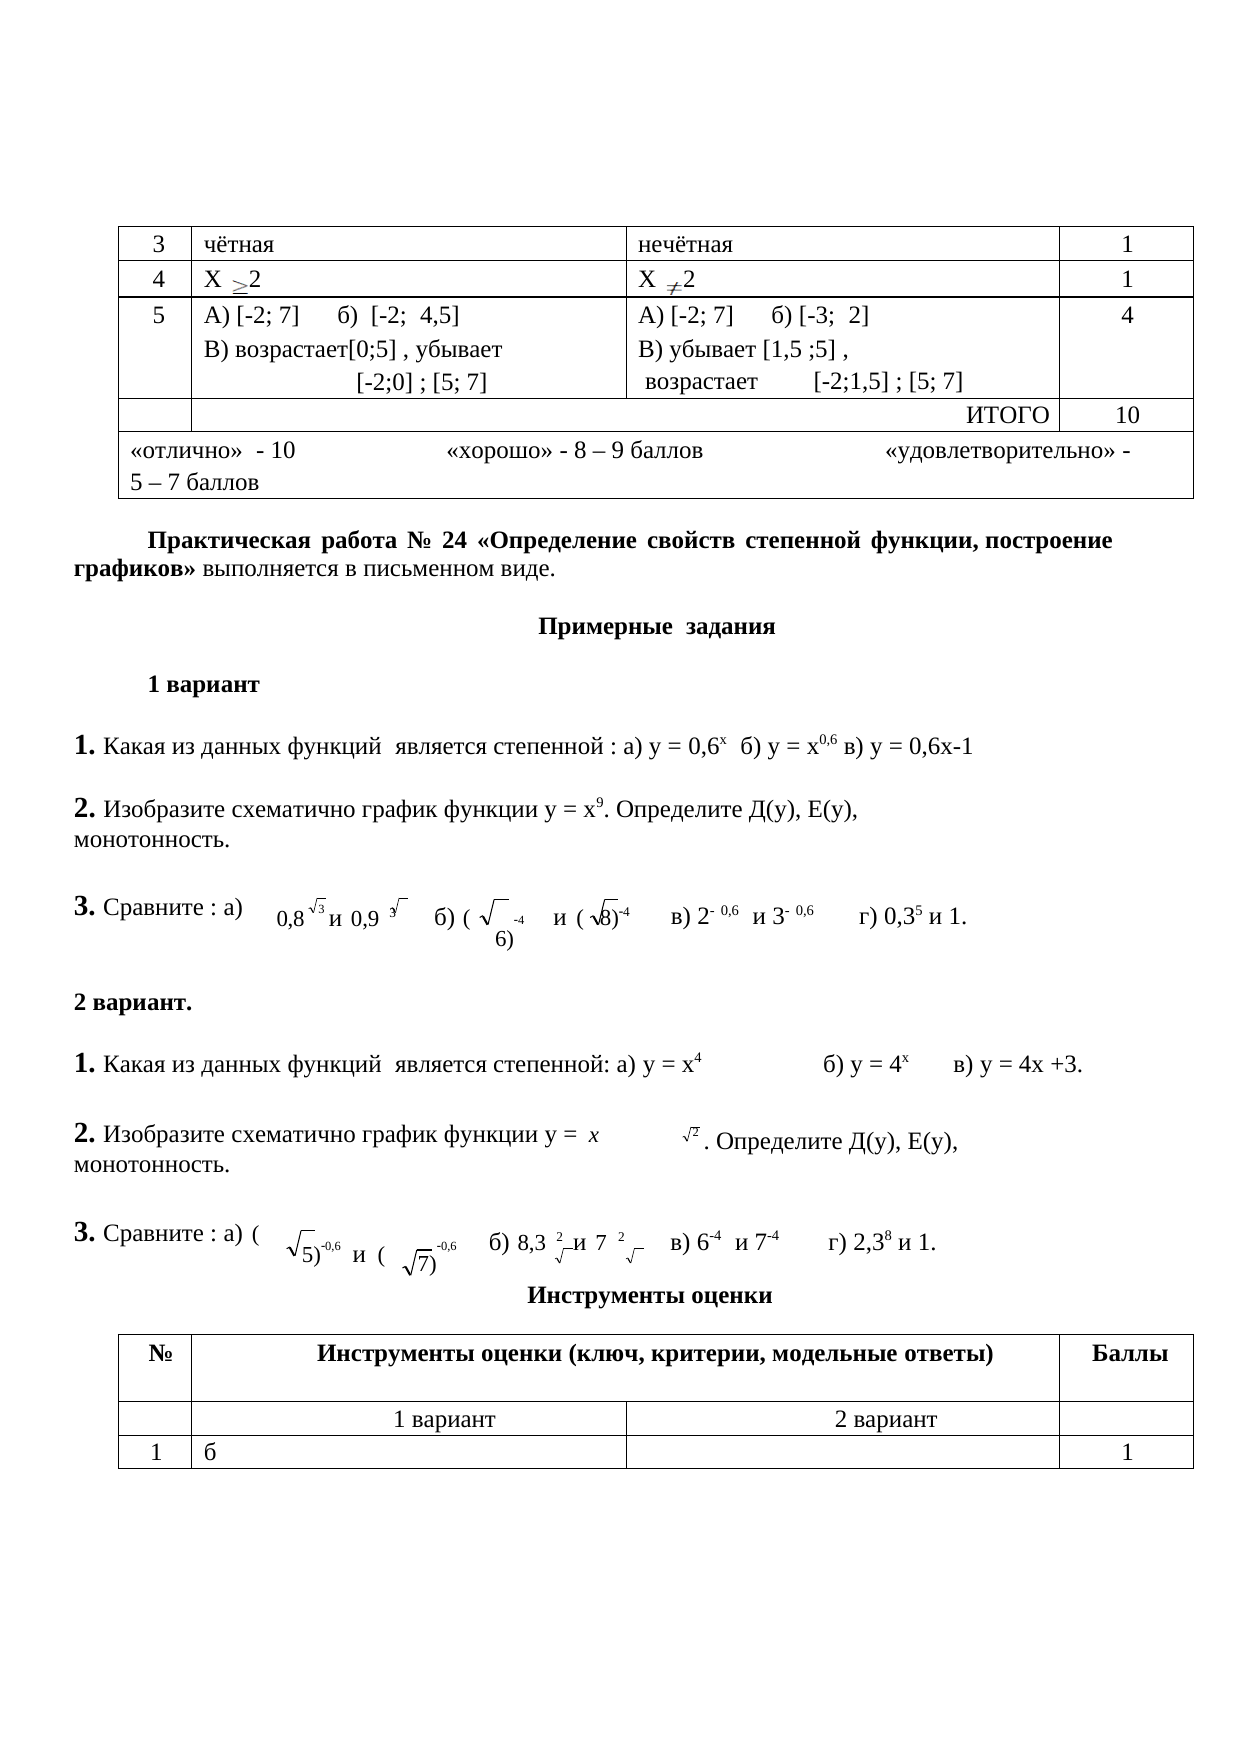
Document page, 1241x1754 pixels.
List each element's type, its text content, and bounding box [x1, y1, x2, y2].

text 2 . Определите Д(у), Е(у), [692, 1124, 1207, 1155]
table_cell 10 [1060, 399, 1193, 431]
text б) ( [434, 902, 478, 930]
table_header Баллы [1060, 1335, 1193, 1401]
text 6)4 [495, 903, 535, 951]
table_cell б [192, 1436, 626, 1468]
text 5)0,6 и ( [302, 1227, 401, 1268]
text 3 и 0,9 3 [318, 902, 407, 932]
table_header чётная [192, 227, 626, 260]
table_cell «отлично» - 10 «хорошо» - 8 – 9 баллов «удовлетворительно» - 5 – 7 баллов [119, 432, 1193, 498]
subtitle Инструменты оценки [92, 1280, 1207, 1309]
text 1 вариант [147, 669, 1207, 697]
list Какая из данных функций является степенной : а) у = 0,6х б) у = х0,6 в) у = 0,6х-1 [73, 727, 1207, 760]
text 7)0,6 [417, 1229, 471, 1277]
text 0,8 [276, 906, 307, 932]
table_cell [1060, 1402, 1193, 1434]
table_cell 1 вариант [192, 1402, 626, 1434]
list Изобразите схематично график функции у = х [73, 1115, 679, 1149]
table_cell Х 2 [192, 261, 626, 296]
table_cell [119, 1402, 191, 1434]
table_header № [119, 1335, 191, 1401]
table_cell 2 вариант [627, 1402, 1059, 1434]
table_cell ИТОГО [192, 399, 1059, 431]
list Сравните : а) [73, 888, 266, 922]
list Сравните : а) ( [73, 1214, 285, 1247]
table_cell Х 2 [627, 261, 1059, 296]
table_cell [627, 1436, 1059, 1468]
subtitle 2 вариант. [74, 987, 1207, 1016]
list Изобразите схематично график функции у = х9. Определите Д(у), Е(у), монотонность. [74, 790, 984, 853]
table_header нечётная [627, 227, 1059, 260]
subtitle Примерные задания [107, 611, 1207, 640]
table_cell 1 [119, 1436, 191, 1468]
table_header Инструменты оценки (ключ, критерии, модельные ответы) [192, 1335, 1059, 1401]
text б) 8,3 2 и 7 2 [488, 1227, 643, 1256]
table_header 1 [1060, 227, 1193, 260]
text в) 2- 0,6 и 3- 0,6 г) 0,35 и 1. [671, 901, 1207, 930]
table_cell 4 [119, 261, 191, 296]
table_cell А) [-2; 7] б) [-3; 2] В) убывает [1,5 ;5] , возрастает [-2;1,5] ; [5; 7] [627, 298, 1059, 397]
table_cell А) [-2; 7] б) [-2; 4,5] В) возрастает[0;5] , убывает [-2;0] ; [5; 7] [192, 298, 626, 397]
table_header 3 [119, 227, 191, 260]
text и ( 8)4 [553, 902, 644, 930]
text в) 6-4 и 7-4 г) 2,38 и 1. [670, 1227, 1207, 1256]
table_cell [119, 399, 191, 431]
table_cell 5 [119, 298, 191, 397]
list Какая из данных функций является степенной: а) у = х4 б) у = 4х в) у = 4х +3. [73, 1045, 1207, 1079]
table_cell 4 [1060, 298, 1193, 397]
text монотонность. [74, 1149, 679, 1178]
table_cell 1 [1060, 261, 1193, 296]
table_cell 1 [1060, 1436, 1193, 1468]
text Практическая работа № 24 «Определение свойств степенной функции, построение графиков» выполняется в письменном виде. [74, 526, 1207, 582]
